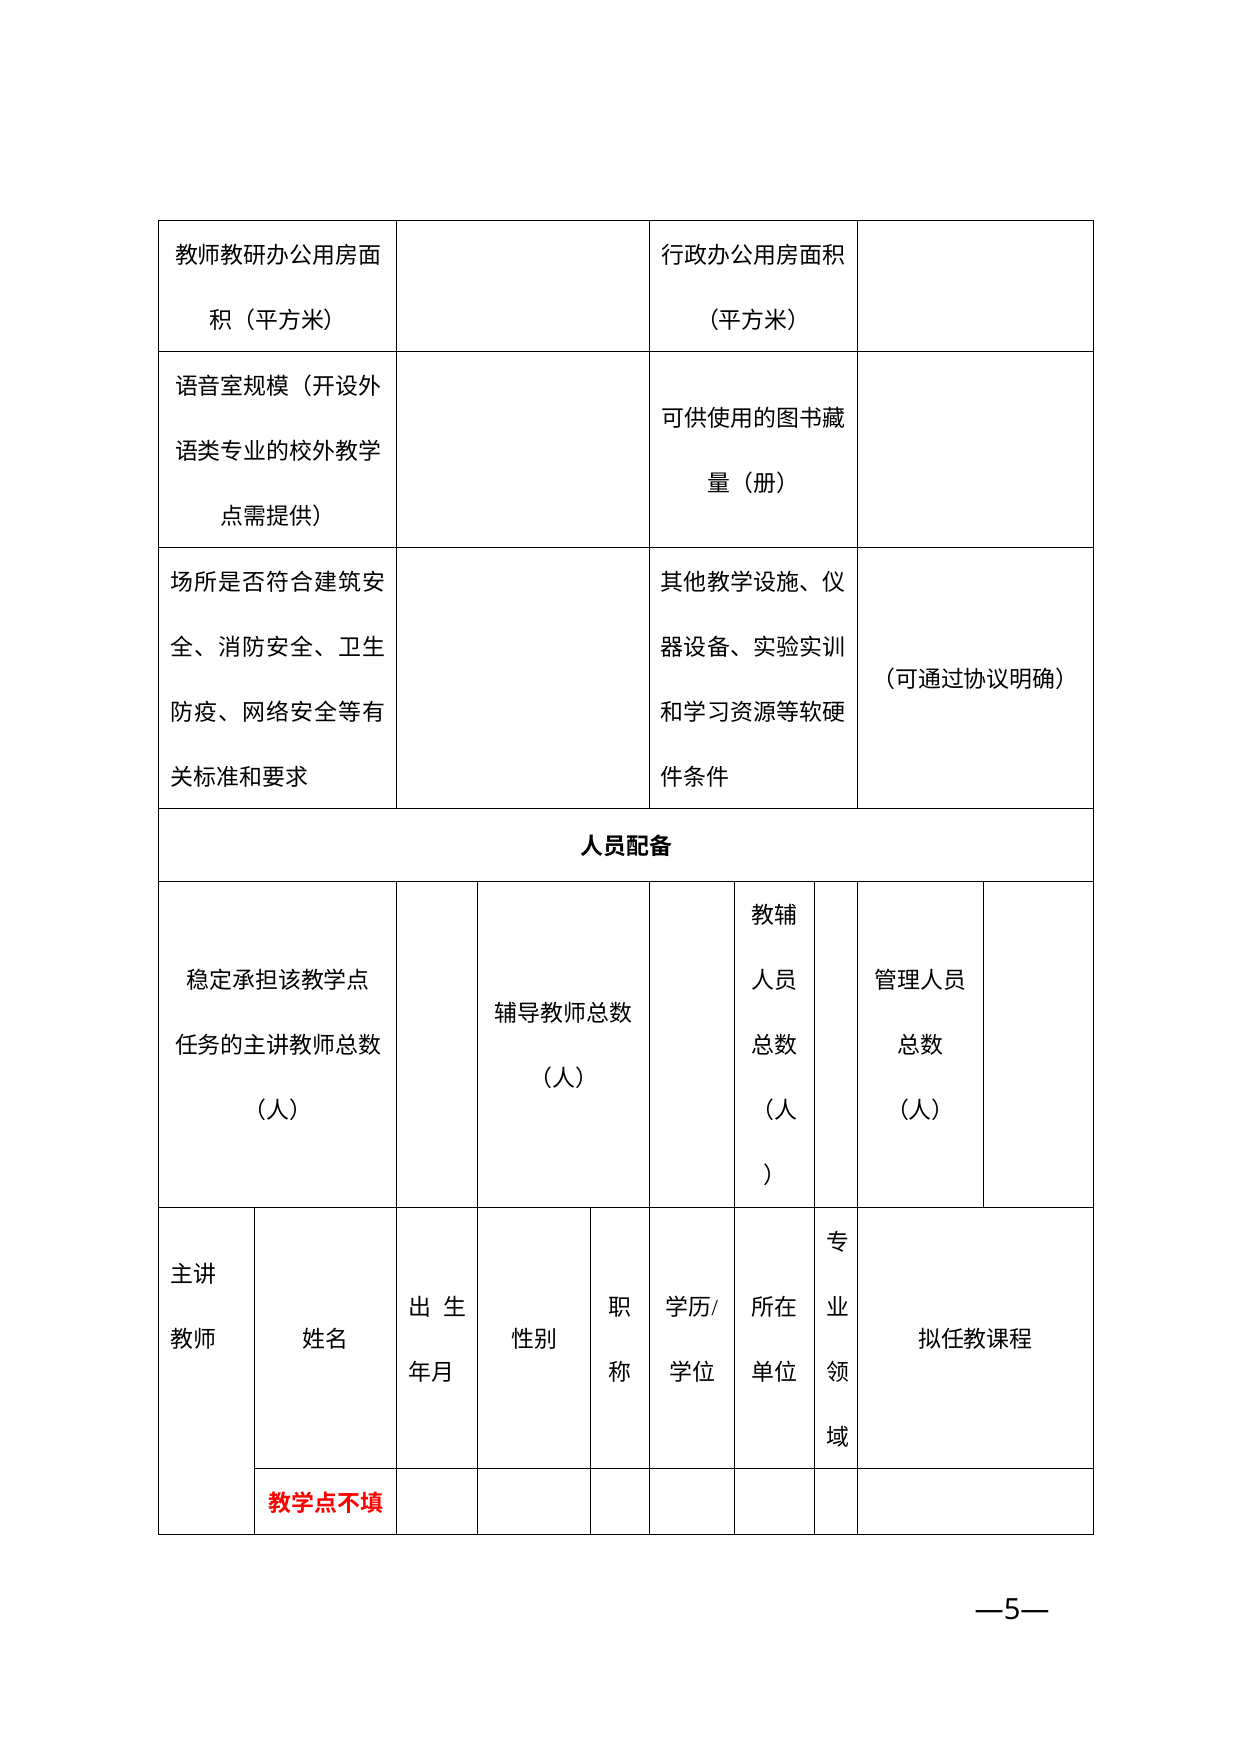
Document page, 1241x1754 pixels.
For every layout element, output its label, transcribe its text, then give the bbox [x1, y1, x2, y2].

table_cell 出生年月 [397, 1208, 477, 1468]
table_cell [591, 1469, 649, 1534]
table_cell 教辅 人员总数（人） [735, 882, 814, 1207]
table_cell [858, 1469, 1093, 1534]
table_cell 场所是否符合建筑安全、消防安全、卫生防疫、网络安全等有关标准和要求 [159, 548, 396, 808]
table_cell [735, 1469, 814, 1534]
table_cell [815, 882, 857, 1207]
table_cell [397, 548, 649, 808]
table_cell [858, 221, 1093, 351]
table_cell [478, 1469, 590, 1534]
table_cell 可供使用的图书藏量（册） [650, 352, 857, 547]
table_cell [984, 882, 1093, 1207]
table_cell 教学点不填 [255, 1469, 396, 1534]
table_cell [650, 1469, 734, 1534]
table_cell 人员配备 [159, 809, 1093, 881]
table_cell 其他教学设施、仪器设备、实验实训和学习资源等软硬件条件 [650, 548, 857, 808]
table_cell 性别 [478, 1208, 590, 1468]
table_cell [397, 1469, 477, 1534]
table_cell [397, 221, 649, 351]
table_cell 学历/ 学位 [650, 1208, 734, 1468]
table_cell 教师教研办公用房面积（平方米） [159, 221, 396, 351]
table_cell 拟任教课程 [858, 1208, 1093, 1468]
table_cell 职称 [591, 1208, 649, 1468]
table_cell 辅导教师总数（人） [478, 882, 649, 1207]
table_cell 管理人员总数（人） [858, 882, 983, 1207]
table_cell [397, 352, 649, 547]
table_cell 主讲 教师 [159, 1208, 254, 1534]
table_cell [858, 352, 1093, 547]
table_cell （可通过协议明确） [858, 548, 1093, 808]
table_cell 姓名 [255, 1208, 396, 1468]
table_cell [650, 882, 734, 1207]
table_cell 专业领域 [815, 1208, 857, 1468]
table_cell 语音室规模（开设外语类专业的校外教学点需提供） [159, 352, 396, 547]
table_cell [397, 882, 477, 1207]
table_cell 所在单位 [735, 1208, 814, 1468]
table_cell 稳定承担该教学点 任务的主讲教师总数（人） [159, 882, 396, 1207]
table_cell 行政办公用房面积（平方米） [650, 221, 857, 351]
table_cell [815, 1469, 857, 1534]
